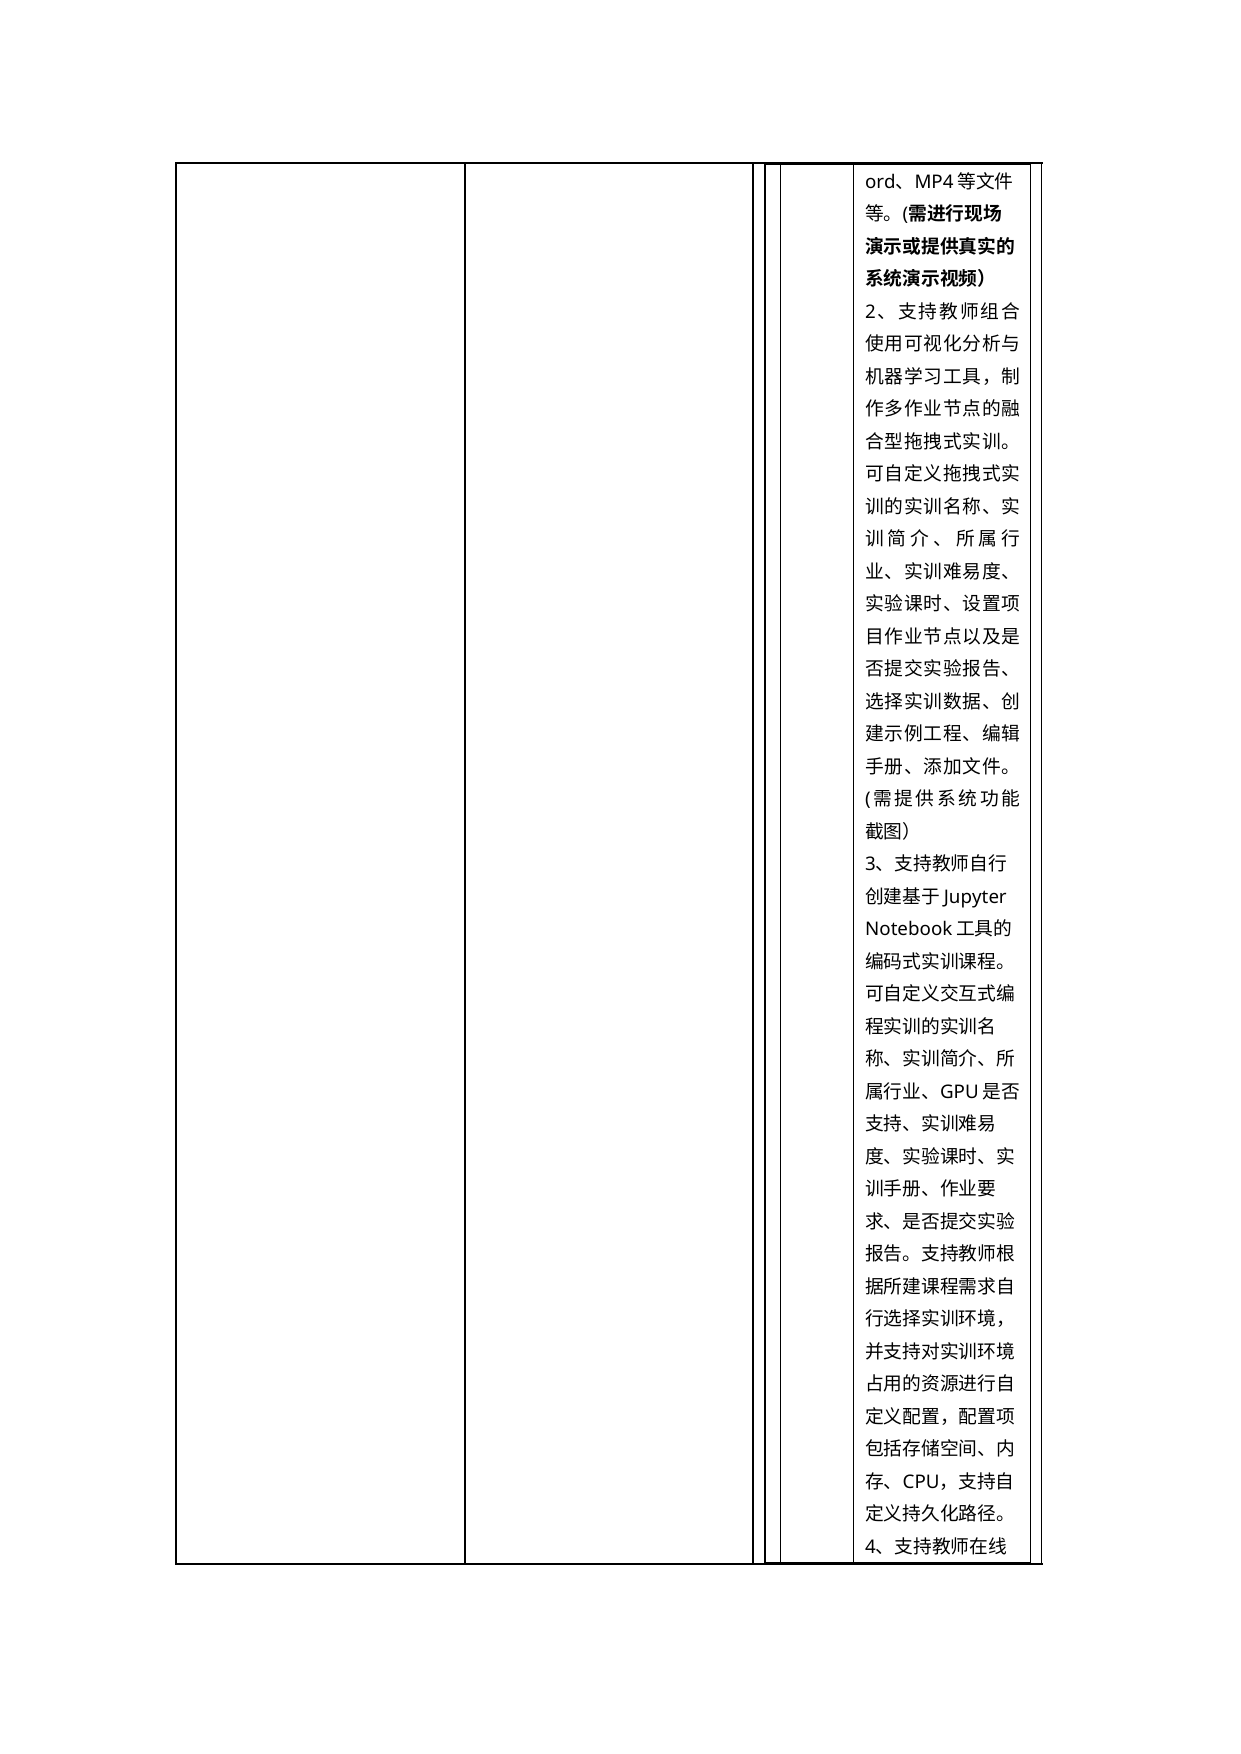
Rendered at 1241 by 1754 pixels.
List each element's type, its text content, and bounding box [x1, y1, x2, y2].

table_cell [1031, 164, 1041, 1563]
table_cell 2 [177, 164, 464, 1563]
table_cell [766, 165, 780, 1562]
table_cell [854, 165, 1030, 1562]
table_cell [754, 164, 764, 1563]
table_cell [781, 165, 853, 1562]
table_cell [466, 164, 752, 1563]
